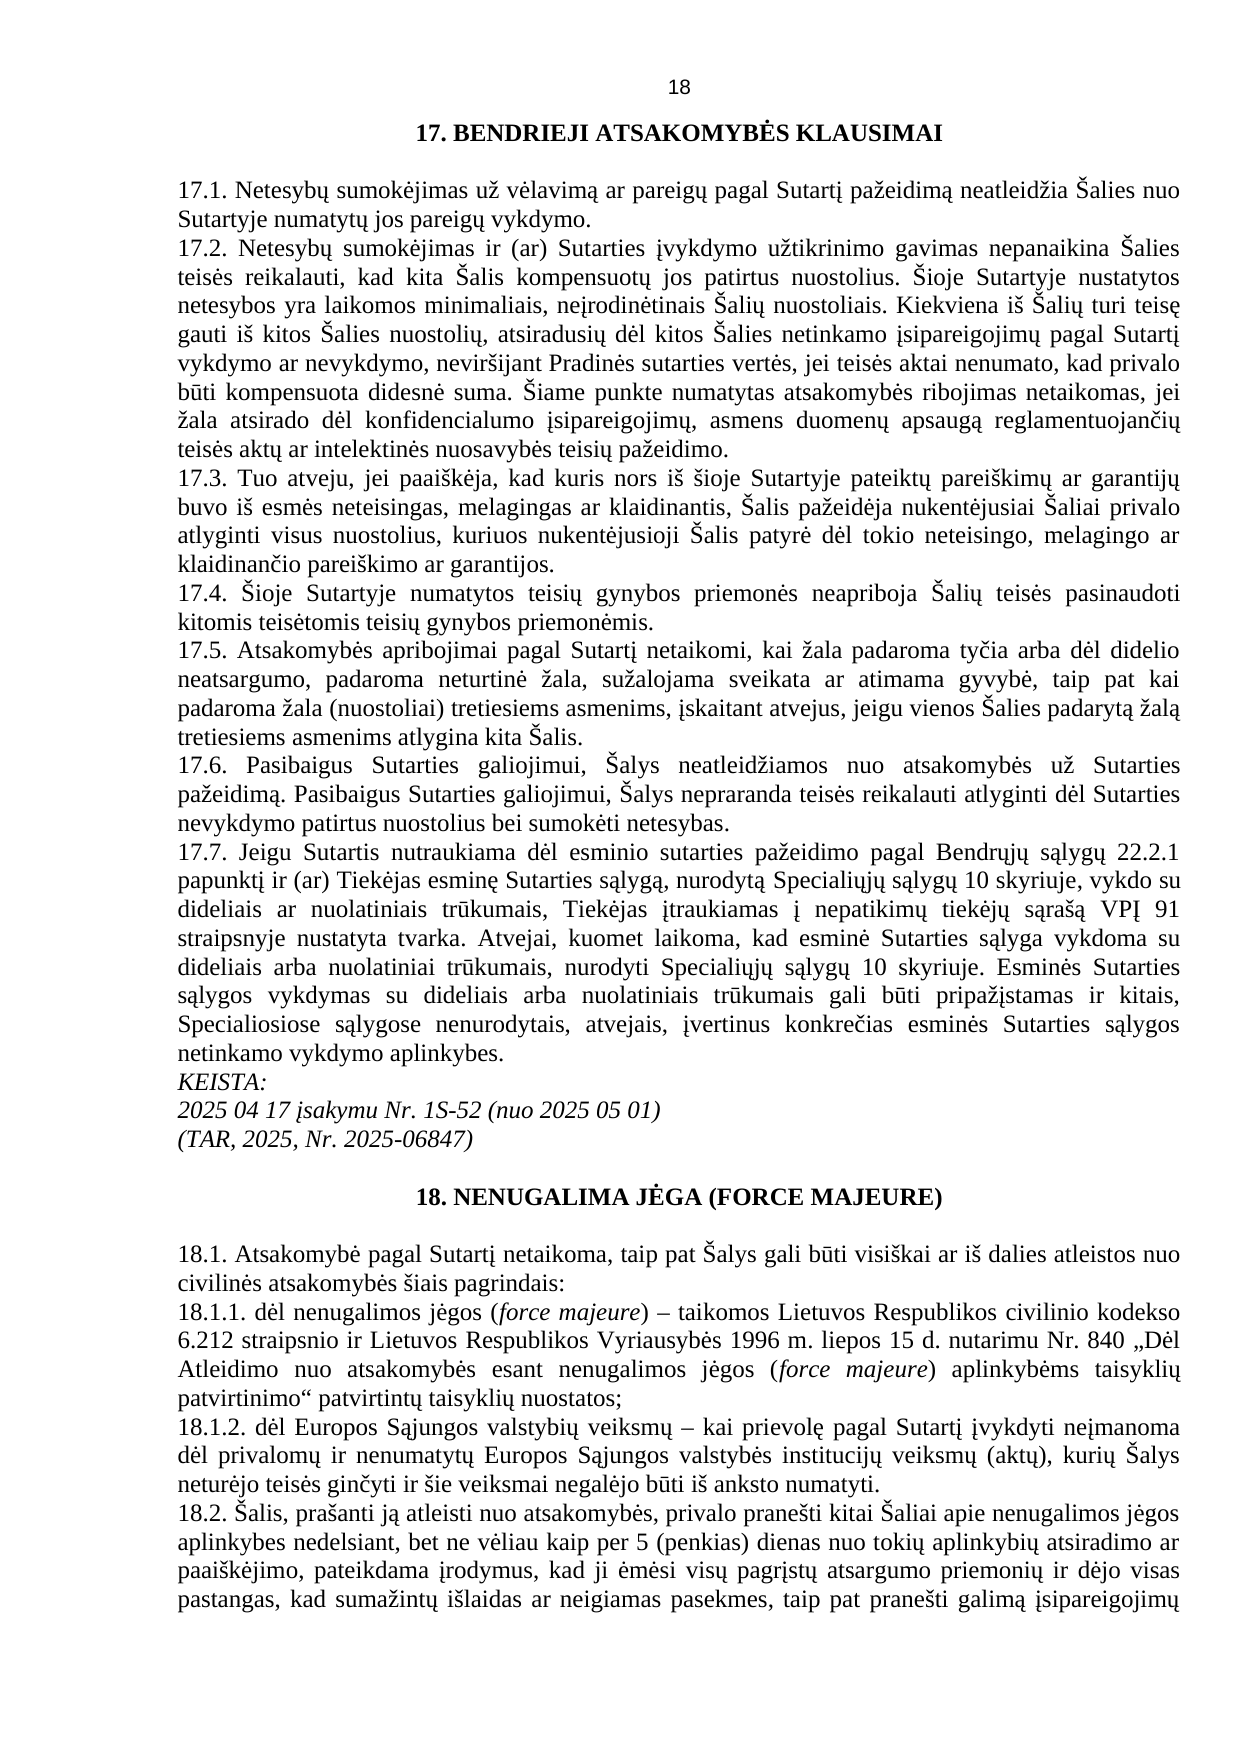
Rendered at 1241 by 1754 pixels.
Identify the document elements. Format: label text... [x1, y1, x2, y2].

text 17.3. Tuo atveju, jei paaiškėja, kad kuris nors iš šioje Sutartyje pateiktų pareiškimų ar garantijų buvo iš esmės neteisingas, melagingas ar klaidinantis, Šalis pažeidėja nukentėjusiai Šaliai privalo atlyginti visus nuostolius, kuriuos nukentėjusioji Šalis patyrė dėl tokio neteisingo, melagingo ar klaidinančio pareiškimo ar garantijos. [177, 463, 1181, 578]
text KEISTA: [177, 1067, 1181, 1096]
text (TAR, 2025, Nr. 2025-06847) [177, 1124, 1181, 1153]
text 17.2. Netesybų sumokėjimas ir (ar) Sutarties įvykdymo užtikrinimo gavimas nepanaikina Šalies teisės reikalauti, kad kita Šalis kompensuotų jos patirtus nuostolius. Šioje Sutartyje nustatytos netesybos yra laikomos minimaliais, neįrodinėtinais Šalių nuostoliais. Kiekviena iš Šalių turi teisę gauti iš kitos Šalies nuostolių, atsiradusių dėl kitos Šalies netinkamo įsipareigojimų pagal Sutartį vykdymo ar nevykdymo, neviršijant Pradinės sutarties vertės, jei teisės aktai nenumato, kad privalo būti kompensuota didesnė suma. Šiame punkte numatytas atsakomybės ribojimas netaikomas, jei žala atsirado dėl konfidencialumo įsipareigojimų, asmens duomenų apsaugą reglamentuojančių teisės aktų ar intelektinės nuosavybės teisių pažeidimo. [177, 233, 1181, 463]
text 17.7. Jeigu Sutartis nutraukiama dėl esminio sutarties pažeidimo pagal Bendrųjų sąlygų 22.2.1 papunktį ir (ar) Tiekėjas esminę Sutarties sąlygą, nurodytą Specialiųjų sąlygų 10 skyriuje, vykdo su dideliais ar nuolatiniais trūkumais, Tiekėjas įtraukiamas į nepatikimų tiekėjų sąrašą VPĮ 91 straipsnyje nustatyta tvarka. Atvejai, kuomet laikoma, kad esminė Sutarties sąlyga vykdoma su dideliais arba nuolatiniai trūkumais, nurodyti Specialiųjų sąlygų 10 skyriuje. Esminės Sutarties sąlygos vykdymas su dideliais arba nuolatiniais trūkumais gali būti pripažįstamas ir kitais, Specialiosiose sąlygose nenurodytais, atvejais, įvertinus konkrečias esminės Sutarties sąlygos netinkamo vykdymo aplinkybes. [177, 837, 1181, 1067]
text 17.5. Atsakomybės apribojimai pagal Sutartį netaikomi, kai žala padaroma tyčia arba dėl didelio neatsargumo, padaroma neturtinė žala, sužalojama sveikata ar atimama gyvybė, taip pat kai padaroma žala (nuostoliai) tretiesiems asmenims, įskaitant atvejus, jeigu vienos Šalies padarytą žalą tretiesiems asmenims atlygina kita Šalis. [177, 636, 1181, 751]
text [177, 1498, 1181, 1613]
text 18.1.2. dėl Europos Sąjungos valstybių veiksmų – kai prievolę pagal Sutartį įvykdyti neįmanoma dėl privalomų ir nenumatytų Europos Sąjungos valstybės institucijų veiksmų (aktų), kurių Šalys neturėjo teisės ginčyti ir šie veiksmai negalėjo būti iš anksto numatyti. [177, 1412, 1181, 1498]
text 17.4. Šioje Sutartyje numatytos teisių gynybos priemonės neapriboja Šalių teisės pasinaudoti kitomis teisėtomis teisių gynybos priemonėmis. [177, 578, 1181, 636]
text 18.1.1. dėl nenugalimos jėgos (force majeure) – taikomos Lietuvos Respublikos civilinio kodekso 6.212 straipsnio ir Lietuvos Respublikos Vyriausybės 1996 m. liepos 15 d. nutarimu Nr. 840 „Dėl Atleidimo nuo atsakomybės esant nenugalimos jėgos (force majeure) aplinkybėms taisyklių patvirtinimo“ patvirtintų taisyklių nuostatos; [177, 1297, 1181, 1412]
text 18.1. Atsakomybė pagal Sutartį netaikoma, taip pat Šalys gali būti visiškai ar iš dalies atleistos nuo civilinės atsakomybės šiais pagrindais: [177, 1239, 1181, 1297]
text 17.1. Netesybų sumokėjimas už vėlavimą ar pareigų pagal Sutartį pažeidimą neatleidžia Šalies nuo Sutartyje numatytų jos pareigų vykdymo. [177, 176, 1181, 233]
text 17.6. Pasibaigus Sutarties galiojimui, Šalys neatleidžiamos nuo atsakomybės už Sutarties pažeidimą. Pasibaigus Sutarties galiojimui, Šalys nepraranda teisės reikalauti atlyginti dėl Sutarties nevykdymo patirtus nuostolius bei sumokėti netesybas. [177, 751, 1181, 837]
text 2025 04 17 įsakymu Nr. 1S-52 (nuo 2025 05 01) [177, 1096, 1181, 1124]
text 18. NENUGALIMA JĖGA (FORCE MAJEURE) [177, 1182, 1181, 1211]
text 17. BENDRIEJI ATSAKOMYBĖS KLAUSIMAI [177, 118, 1181, 147]
